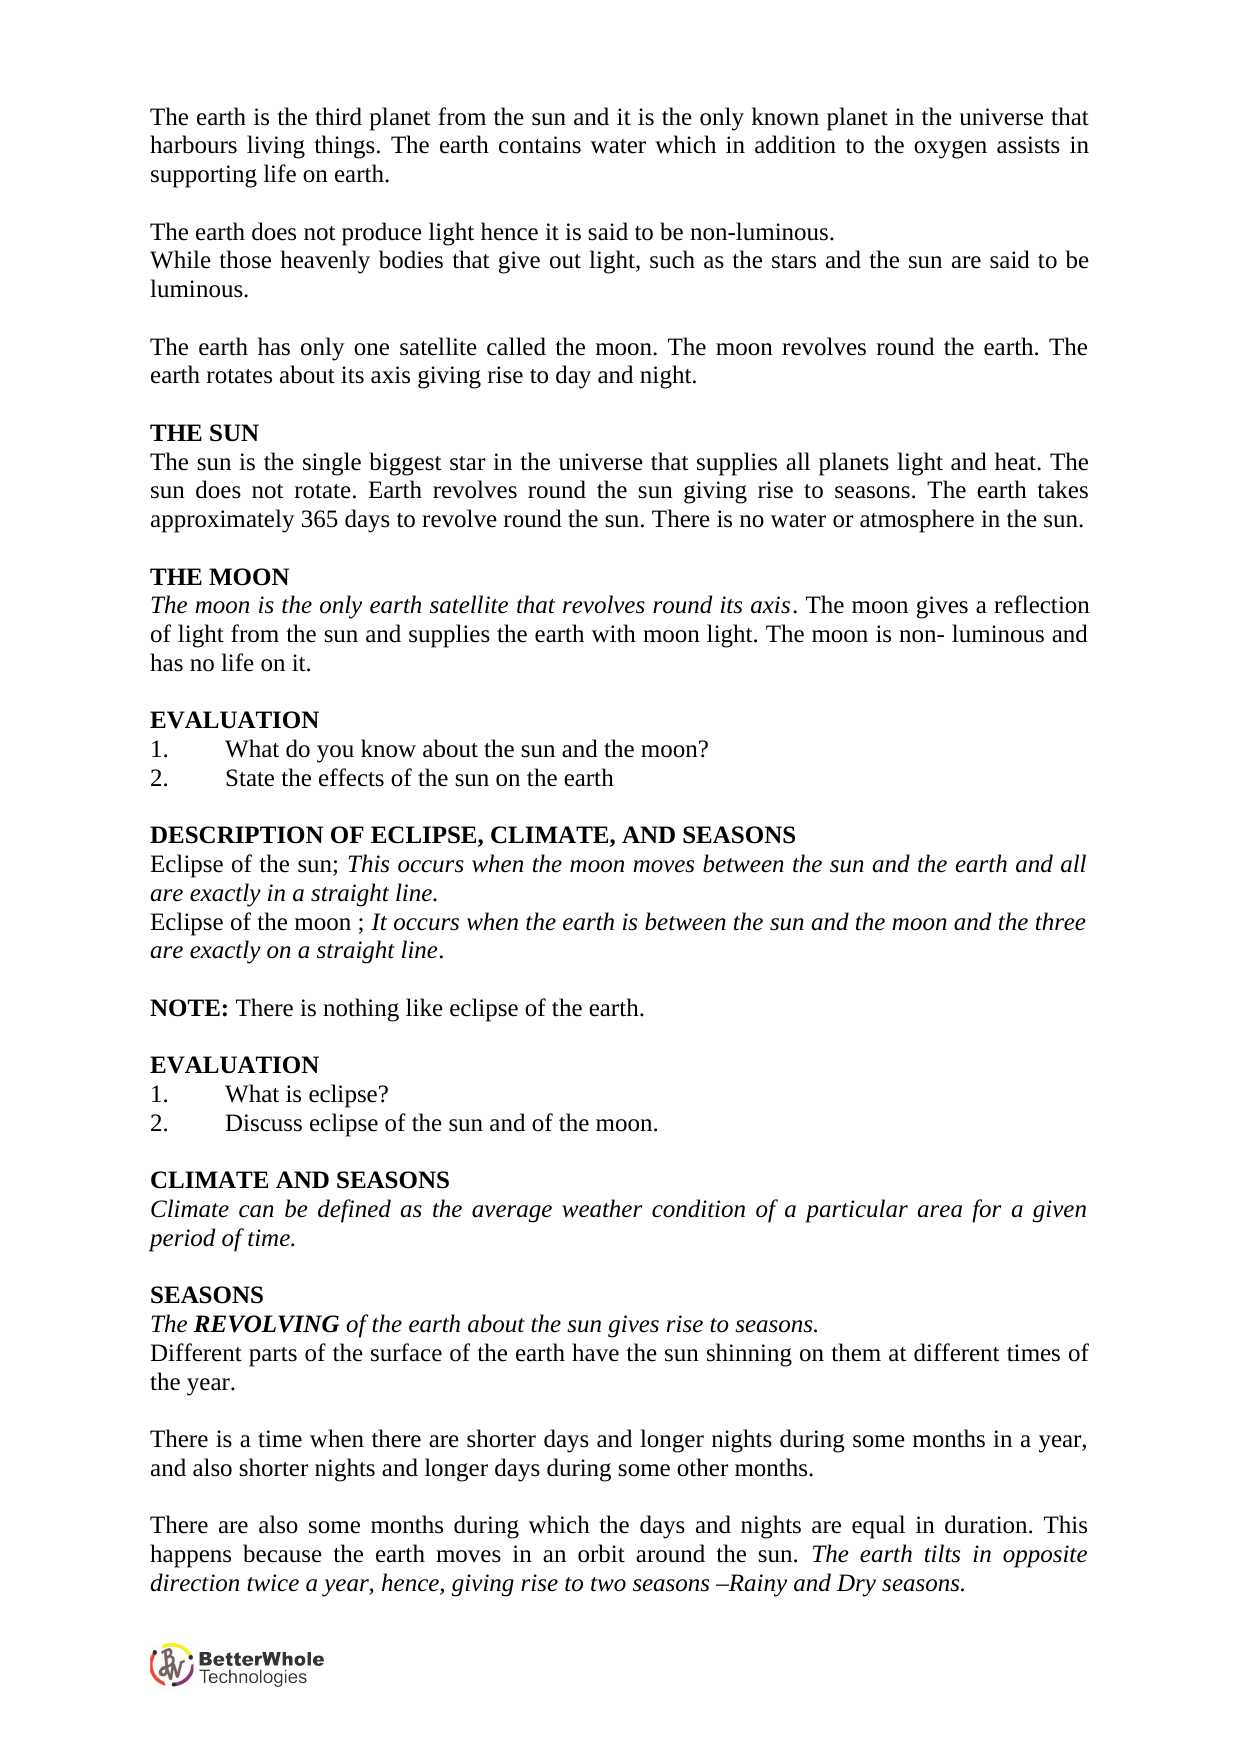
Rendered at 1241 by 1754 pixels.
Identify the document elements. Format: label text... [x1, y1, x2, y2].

text There is a time when there are shorter days and longer nights during some months in a year, and also shorter nights and longer days during some other months. [150, 1424, 1090, 1482]
text Climate can be defined as the average weather condition of a particular area for a given period of time. [150, 1194, 1090, 1252]
text While those heavenly bodies that give out light, such as the stars and the sun are said to be luminous. [150, 246, 1090, 303]
text SEASONS [150, 1281, 1090, 1309]
picture [150, 1643, 324, 1687]
text CLIMATE AND SEASONS [150, 1166, 1090, 1194]
text NOTE: There is nothing like eclipse of the earth. [150, 993, 1090, 1022]
text The sun is the single biggest star in the universe that supplies all planets light and heat. The sun does not rotate. Earth revolves round the sun giving rise to seasons. The earth takes approximately 365 days to revolve round the sun. There is no water or atmosphere in the sun. [150, 447, 1090, 533]
text The moon is the only earth satellite that revolves round its axis. The moon gives a reflection of light from the sun and supplies the earth with moon light. The moon is non- luminous and has no life on it. [150, 591, 1090, 677]
text Eclipse of the sun; This occurs when the moon moves between the sun and the earth and all are exactly in a straight line. [150, 849, 1090, 907]
list State the effects of the sun on the earth [150, 763, 1090, 792]
list What do you know about the sun and the moon? [150, 734, 1090, 763]
text There are also some months during which the days and nights are equal in duration. This happens because the earth moves in an orbit around the sun. The earth tilts in opposite direction twice a year, hence, giving rise to two seasons –Rainy and Dry seasons. [150, 1511, 1090, 1597]
text The earth does not produce light hence it is said to be non-luminous. [150, 217, 1090, 246]
text Different parts of the surface of the earth have the sun shinning on them at different times of the year. [150, 1338, 1090, 1396]
text The earth has only one satellite called the moon. The moon revolves round the earth. The earth rotates about its axis giving rise to day and night. [150, 332, 1090, 389]
text EVALUATION [150, 706, 1090, 734]
text THE SUN [150, 418, 1090, 447]
text DESCRIPTION OF ECLIPSE, CLIMATE, AND SEASONS [150, 821, 1090, 849]
list Discuss eclipse of the sun and of the moon. [150, 1108, 1090, 1137]
list What is eclipse? [150, 1079, 1090, 1108]
text Eclipse of the moon ; It occurs when the earth is between the sun and the moon and the three are exactly on a straight line. [150, 907, 1090, 964]
text EVALUATION [150, 1051, 1090, 1079]
text The earth is the third planet from the sun and it is the only known planet in the universe that harbours living things. The earth contains water which in addition to the oxygen assists in supporting life on earth. [150, 102, 1090, 188]
text The REVOLVING of the earth about the sun gives rise to seasons. [150, 1309, 1090, 1338]
text THE MOON [150, 562, 1090, 591]
